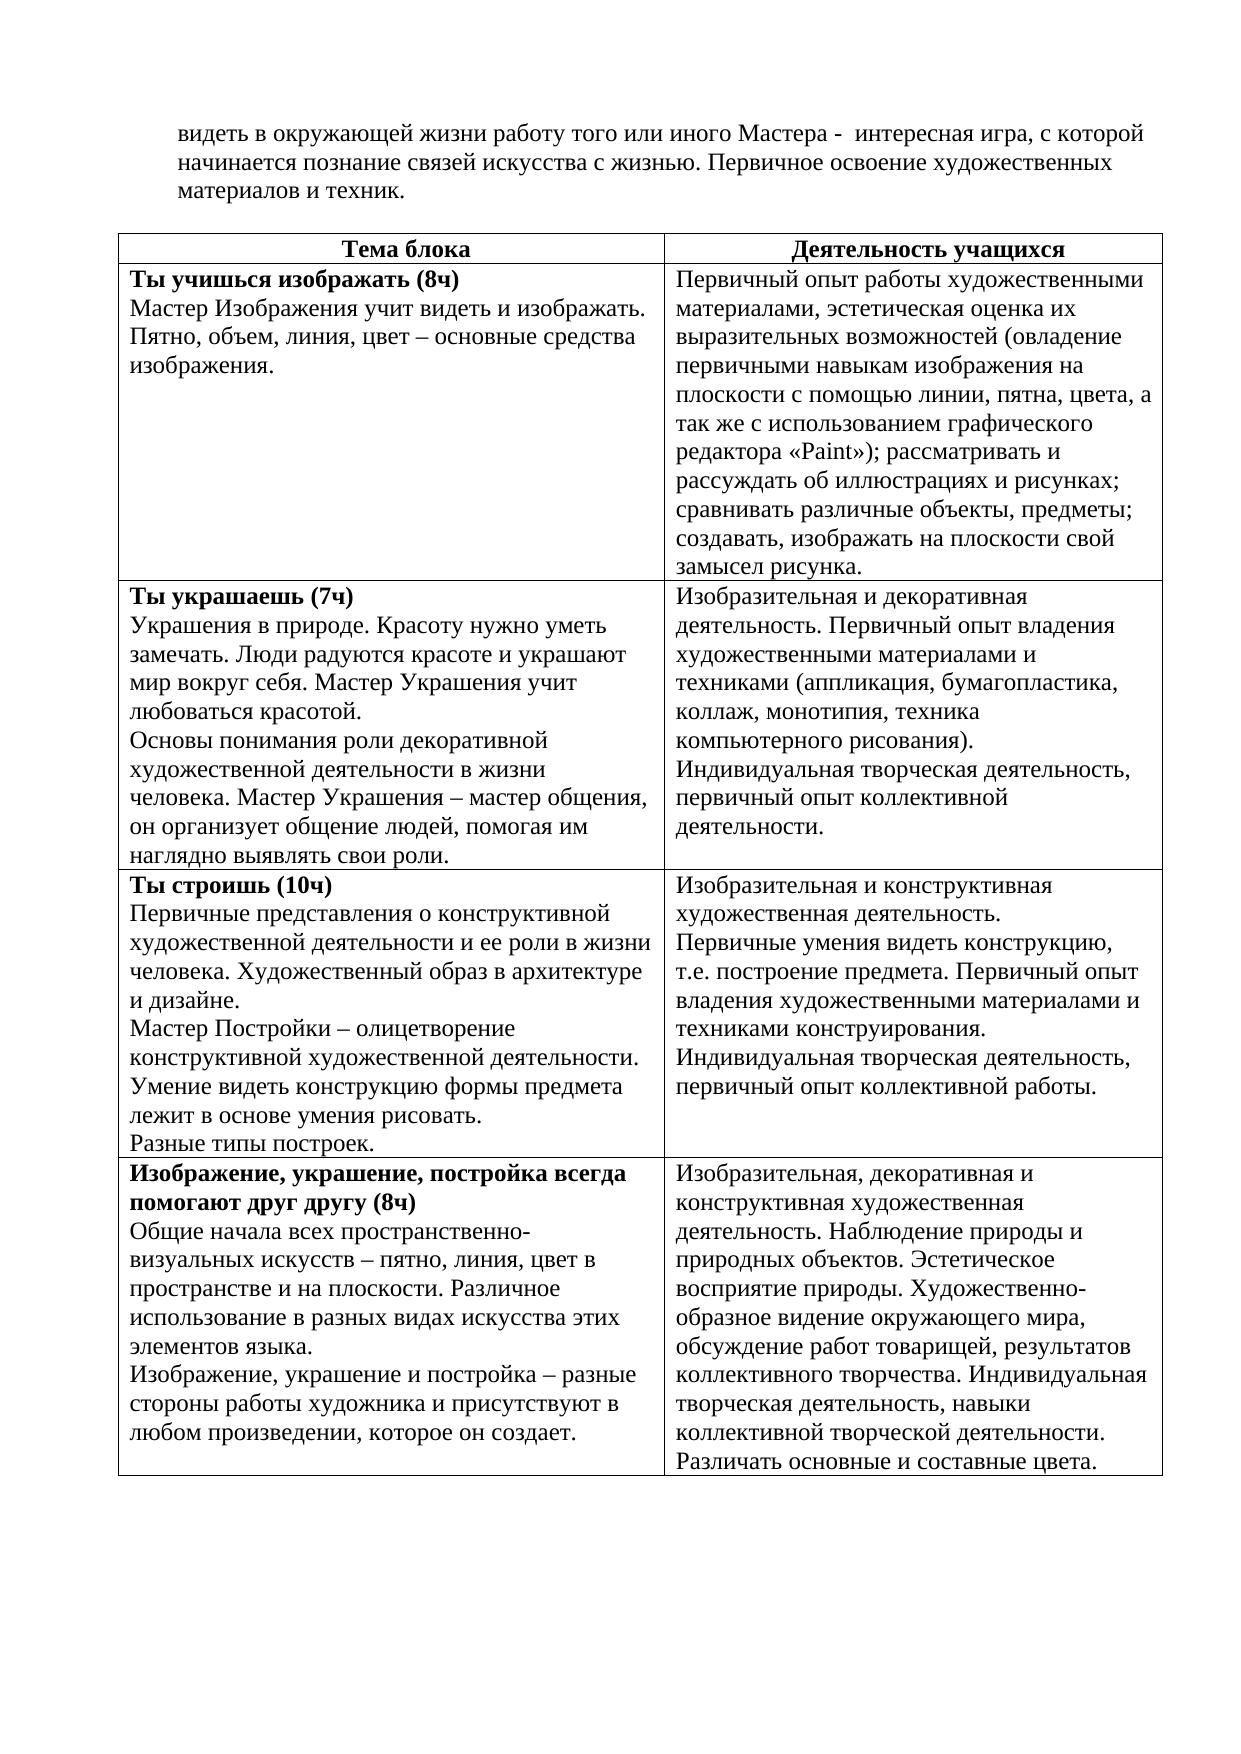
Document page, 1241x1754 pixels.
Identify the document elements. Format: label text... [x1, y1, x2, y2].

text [177, 118, 1181, 204]
table_cell Ты строишь (10ч) Первичные представления о конструктивной художественной деятельности и ее роли в жизни человека. Художественный образ в архитектуре и дизайне. Мастер Постройки – олицетворение конструктивной художественной деятельности. Умение видеть конструкцию формы предмета лежит в основе умения рисовать. Разные типы построек. [119, 870, 664, 1157]
table_cell Изобразительная и конструктивная художественная деятельность. Первичные умения видеть конструкцию, т.е. построение предмета. Первичный опыт владения художественными материалами и техниками конструирования. Индивидуальная творческая деятельность, первичный опыт коллективной работы. [665, 870, 1162, 1157]
table_header Деятельность учащихся [665, 234, 1162, 263]
table_cell Изображение, украшение, постройка всегда помогают друг другу (8ч) Общие начала всех пространственно-визуальных искусств – пятно, линия, цвет в пространстве и на плоскости. Различное использование в разных видах искусства этих элементов языка. Изображение, украшение и постройка – разные стороны работы художника и присутствуют в любом произведении, которое он создает. [119, 1158, 664, 1474]
table_cell Ты учишься изображать (8ч) Мастер Изображения учит видеть и изображать. Пятно, объем, линия, цвет – основные средства изображения. [119, 264, 664, 580]
table_cell Изобразительная и декоративная деятельность. Первичный опыт владения художественными материалами и техниками (аппликация, бумагопластика, коллаж, монотипия, техника компьютерного рисования). Индивидуальная творческая деятельность, первичный опыт коллективной деятельности. [665, 581, 1162, 869]
table_cell Изобразительная, декоративная и конструктивная художественная деятельность. Наблюдение природы и природных объектов. Эстетическое восприятие природы. Художественно-образное видение окружающего мира, обсуждение работ товарищей, результатов коллективного творчества. Индивидуальная творческая деятельность, навыки коллективной творческой деятельности. Различать основные и составные цвета. [665, 1158, 1162, 1474]
table_cell Ты украшаешь (7ч) Украшения в природе. Красоту нужно уметь замечать. Люди радуются красоте и украшают мир вокруг себя. Мастер Украшения учит любоваться красотой. Основы понимания роли декоративной художественной деятельности в жизни человека. Мастер Украшения – мастер общения, он организует общение людей, помогая им наглядно выявлять свои роли. [119, 581, 664, 869]
table_cell Первичный опыт работы художественными материалами, эстетическая оценка их выразительных возможностей (овладение первичными навыкам изображения на плоскости с помощью линии, пятна, цвета, а так же с использованием графического редактора «Paint»); рассматривать и рассуждать об иллюстрациях и рисунках; сравнивать различные объекты, предметы; создавать, изображать на плоскости свой замысел рисунка. [665, 264, 1162, 580]
table_header Тема блока [119, 234, 664, 263]
